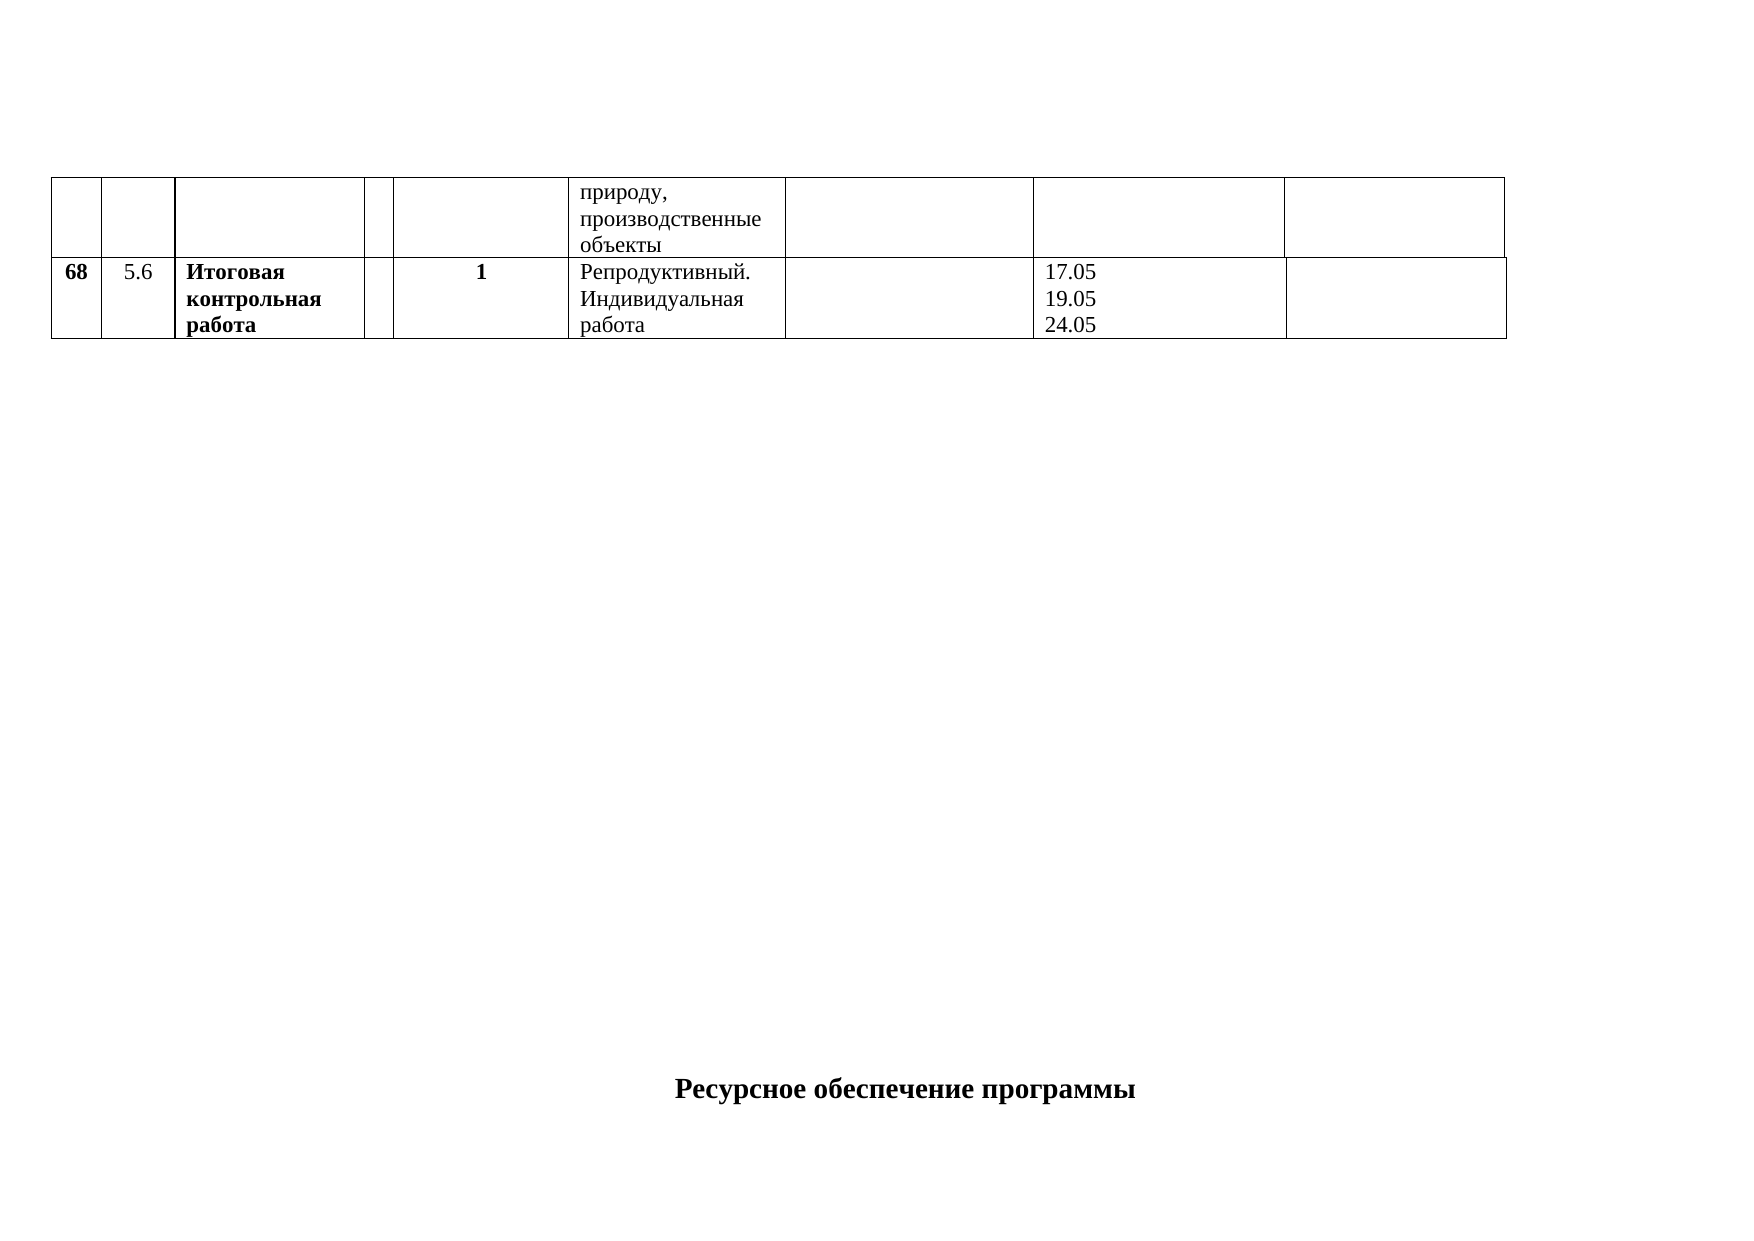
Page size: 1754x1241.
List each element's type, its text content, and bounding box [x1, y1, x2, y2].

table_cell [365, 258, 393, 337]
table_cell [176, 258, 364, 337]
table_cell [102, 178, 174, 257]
text Ресурсное обеспечение программы [174, 1072, 1636, 1105]
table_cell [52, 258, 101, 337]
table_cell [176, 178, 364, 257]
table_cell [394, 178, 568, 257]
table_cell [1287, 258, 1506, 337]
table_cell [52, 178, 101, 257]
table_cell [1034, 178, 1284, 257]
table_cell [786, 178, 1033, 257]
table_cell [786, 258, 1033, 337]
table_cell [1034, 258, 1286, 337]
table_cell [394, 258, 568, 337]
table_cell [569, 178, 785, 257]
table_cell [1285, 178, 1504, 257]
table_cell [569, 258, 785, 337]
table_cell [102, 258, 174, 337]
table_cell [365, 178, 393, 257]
